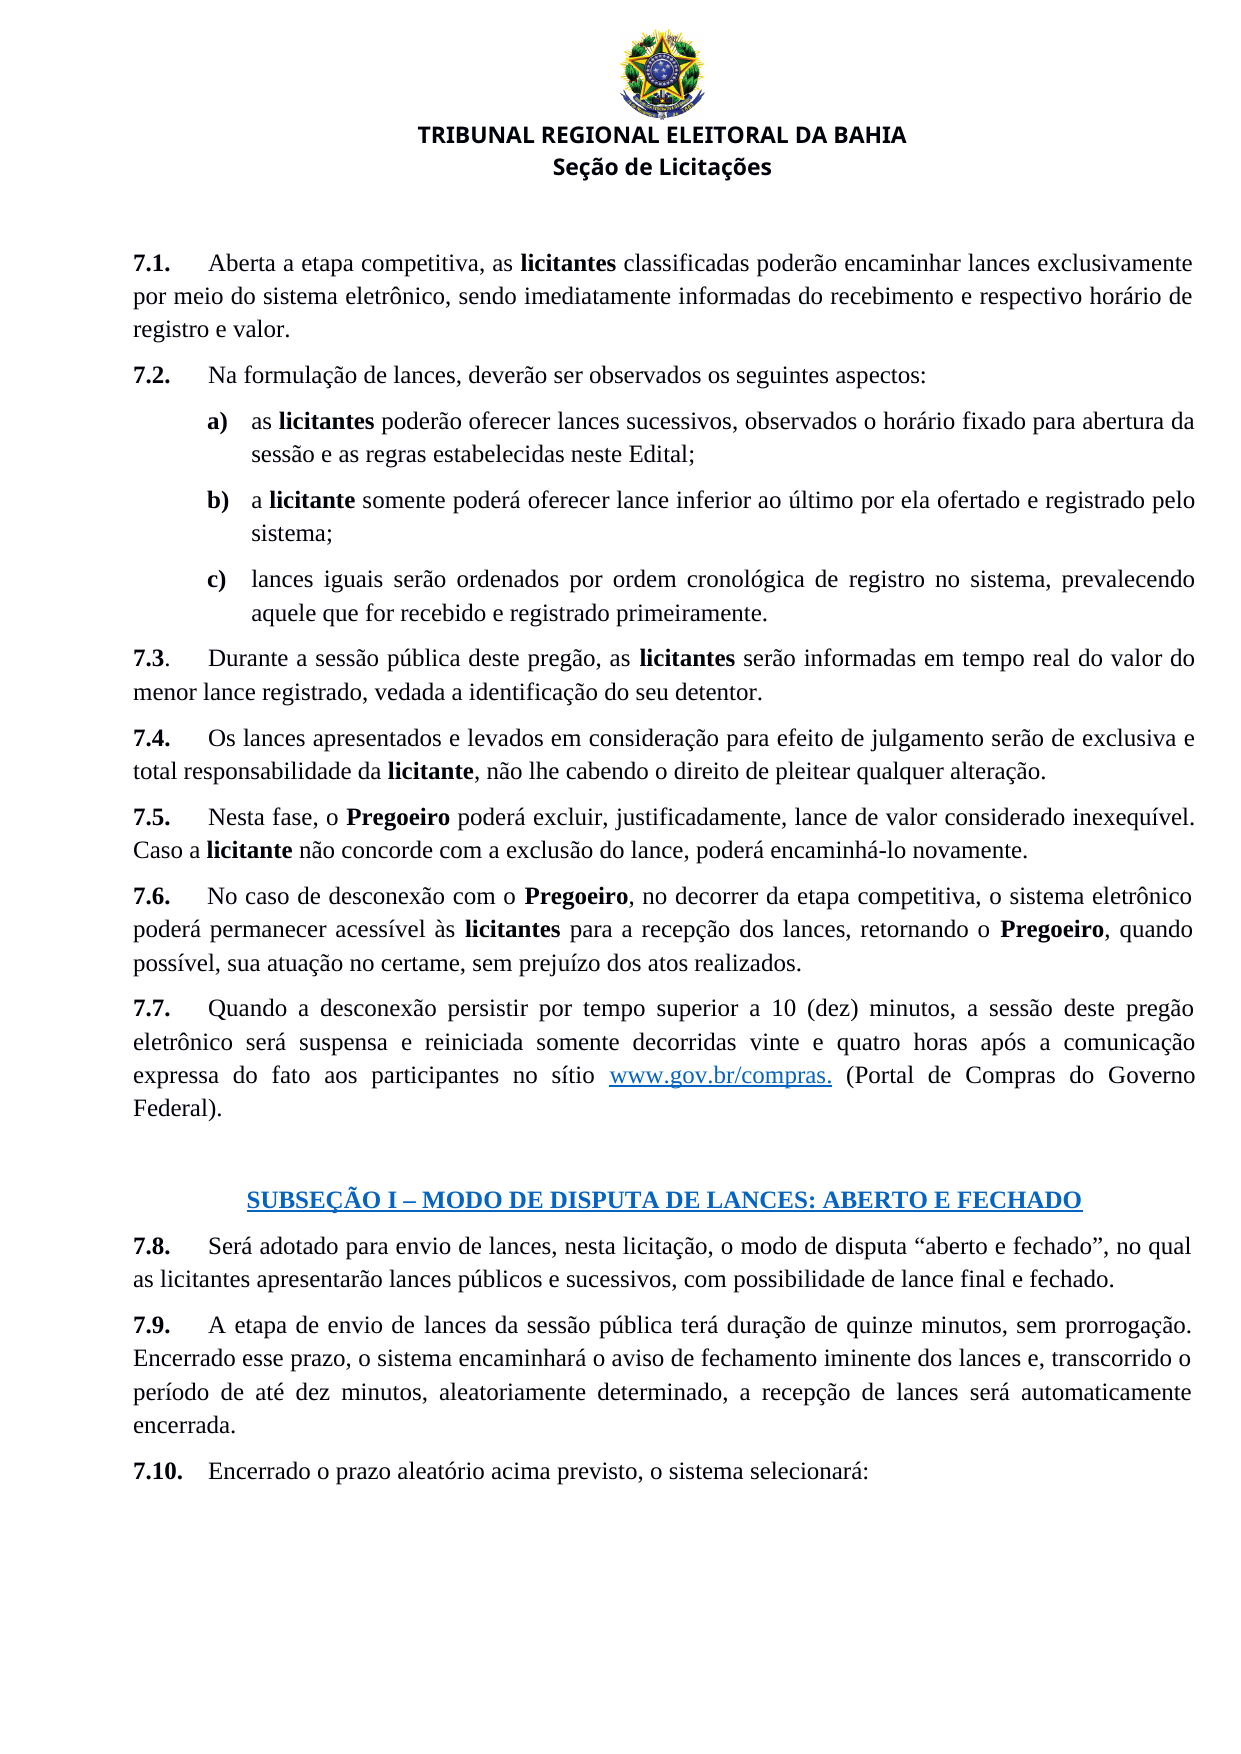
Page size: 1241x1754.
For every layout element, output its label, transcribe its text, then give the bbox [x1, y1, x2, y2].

text SUBSEÇÃO I – MODO DE DISPUTA DE LANCES: ABERTO E FECHADO [133, 1182, 1196, 1215]
list lances iguais serão ordenados por ordem cronológica de registro no sistema, prevalecendo aquele que for recebido e registrado primeiramente. [207, 561, 1196, 628]
text 7.9. A etapa de envio de lances da sessão pública terá duração de quinze minutos, sem prorrogação. Encerrado esse prazo, o sistema encaminhará o aviso de fechamento iminente dos lances e, transcorrido o período de até dez minutos, aleatoriamente determinado, a recepção de lances será automaticamente encerrada. [133, 1307, 1193, 1440]
text 7.7. Quando a desconexão persistir por tempo superior a 10 (dez) minutos, a sessão deste pregão eletrônico será suspensa e reiniciada somente decorridas vinte e quatro horas após a comunicação expressa do fato aos participantes no sítio www.gov.br/compras. (Portal de Compras do Governo Federal). [133, 990, 1196, 1123]
text 7.10. Encerrado o prazo aleatório acima previsto, o sistema selecionará: [133, 1453, 1193, 1486]
text 7.1. Aberta a etapa competitiva, as licitantes classificadas poderão encaminhar lances exclusivamente por meio do sistema eletrônico, sendo imediatamente informadas do recebimento e respectivo horário de registro e valor. [133, 244, 1193, 344]
text 7.3. Durante a sessão pública deste pregão, as licitantes serão informadas em tempo real do valor do menor lance registrado, vedada a identificação do seu detentor. [133, 640, 1196, 707]
text 7.8. Será adotado para envio de lances, nesta licitação, o modo de disputa “aberto e fechado”, no qual as licitantes apresentarão lances públicos e sucessivos, com possibilidade de lance final e fechado. [133, 1228, 1193, 1294]
text 7.2. Na formulação de lances, deverão ser observados os seguintes aspectos: [133, 357, 1193, 390]
text 7.4. Os lances apresentados e levados em consideração para efeito de julgamento serão de exclusiva e total responsabilidade da licitante, não lhe cabendo o direito de pleitear qualquer alteração. [133, 719, 1196, 786]
list as licitantes poderão oferecer lances sucessivos, observados o horário fixado para abertura da sessão e as regras estabelecidas neste Edital; [207, 403, 1196, 469]
text 7.5. Nesta fase, o Pregoeiro poderá excluir, justificadamente, lance de valor considerado inexequível. Caso a licitante não concorde com a exclusão do lance, poderá encaminhá-lo novamente. [133, 798, 1196, 865]
list a licitante somente poderá oferecer lance inferior ao último por ela ofertado e registrado pelo sistema; [207, 482, 1196, 548]
text 7.6. No caso de desconexão com o Pregoeiro, no decorrer da etapa competitiva, o sistema eletrônico poderá permanecer acessível às licitantes para a recepção dos lances, retornando o Pregoeiro, quando possível, sua atuação no certame, sem prejuízo dos atos realizados. [133, 878, 1193, 978]
